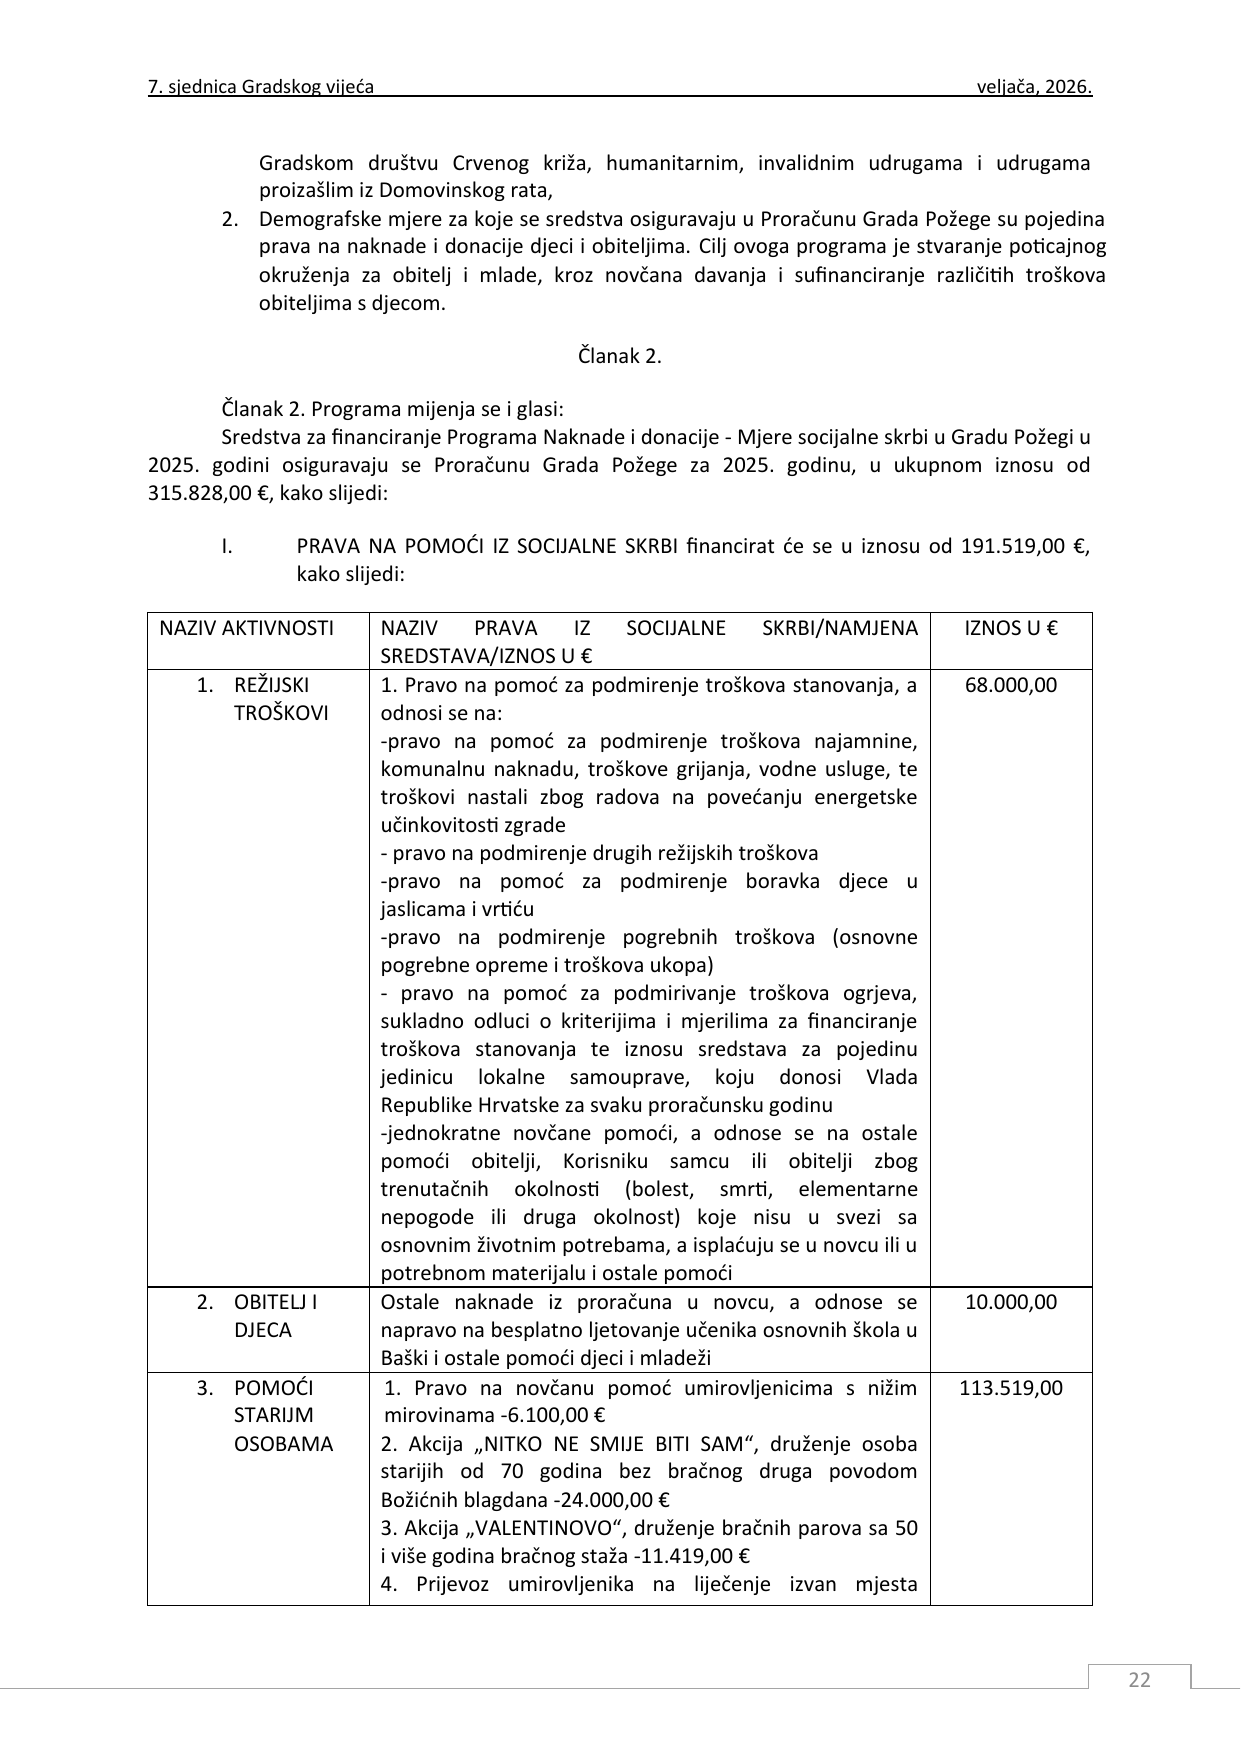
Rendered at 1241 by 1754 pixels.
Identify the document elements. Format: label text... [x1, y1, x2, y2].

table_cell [370, 1373, 930, 1605]
table_header NAZIV AKTIVNOSTI [148, 613, 369, 669]
table_header NAZIV PRAVA IZ SOCIJALNE SKRBI/NAMJENA SREDSTAVA/IZNOS U € [370, 613, 930, 669]
table_cell 113.519,00 [931, 1373, 1092, 1605]
list Demografske mjere za koje se sredstva osiguravaju u Proračunu Grada Požege su pojedina prava na naknade i donacije djeci i obiteljima. Cilj ovoga programa je stvaranje poticajnog okruženja za obitelj i mlade, kroz novčana davanja i sufinanciranje različitih troškova obiteljima s djecom. [221, 204, 1107, 316]
text Sredstva za financiranje Programa Naknade i donacije - Mjere socijalne skrbi u Gradu Požegi u 2025. godini osiguravaju se Proračunu Grada Požege za 2025. godinu, u ukupnom iznosu od 315.828,00 €, kako slijedi: [148, 422, 1093, 506]
table_header IZNOS U € [931, 613, 1092, 669]
table_cell 1. Pravo na pomoć za podmirenje troškova stanovanja, a odnosi se na: -pravo na pomoć za podmirenje troškova najamnine, komunalnu naknadu, troškove grijanja, vodne usluge, te troškovi nastali zbog radova na povećanju energetske učinkovitosti zgrade - pravo na podmirenje drugih režijskih troškova -pravo na pomoć za podmirenje boravka djece u jaslicama i vrtiću -pravo na podmirenje pogrebnih troškova (osnovne pogrebne opreme i troškova ukopa) - pravo na pomoć za podmirivanje troškova ogrjeva, sukladno odluci o kriterijima i mjerilima za financiranje troškova stanovanja te iznosu sredstava za pojedinu jedinicu lokalne samouprave, koju donosi Vlada Republike Hrvatske za svaku proračunsku godinu -jednokratne novčane pomoći, a odnose se na ostale pomoći obitelji, Korisniku samcu ili obitelji zbog trenutačnih okolnosti (bolest, smrti, elementarne nepogode ili druga okolnost) koje nisu u svezi sa osnovnim životnim potrebama, a isplaćuju se u novcu ili u potrebnom materijalu i ostale pomoći [370, 670, 930, 1286]
table_cell 10.000,00 [931, 1288, 1092, 1372]
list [221, 148, 1093, 204]
table_cell Ostale naknade iz proračuna u novcu, a odnose se napravo na besplatno ljetovanje učenika osnovnih škola u Baški i ostale pomoći djeci i mladeži [370, 1288, 930, 1372]
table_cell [148, 1373, 369, 1605]
table_cell OBITELJ I DJECA [148, 1288, 369, 1372]
table_cell 68.000,00 [931, 670, 1092, 1286]
table_cell REŽIJSKI TROŠKOVI [148, 670, 369, 1286]
text Članak 2. Programa mijenja se i glasi: [148, 394, 1093, 422]
text Članak 2. [148, 341, 1093, 369]
list PRAVA NA POMOĆI IZ SOCIJALNE SKRBI financirat će se u iznosu od 191.519,00 €, kako slijedi: [221, 531, 1093, 587]
